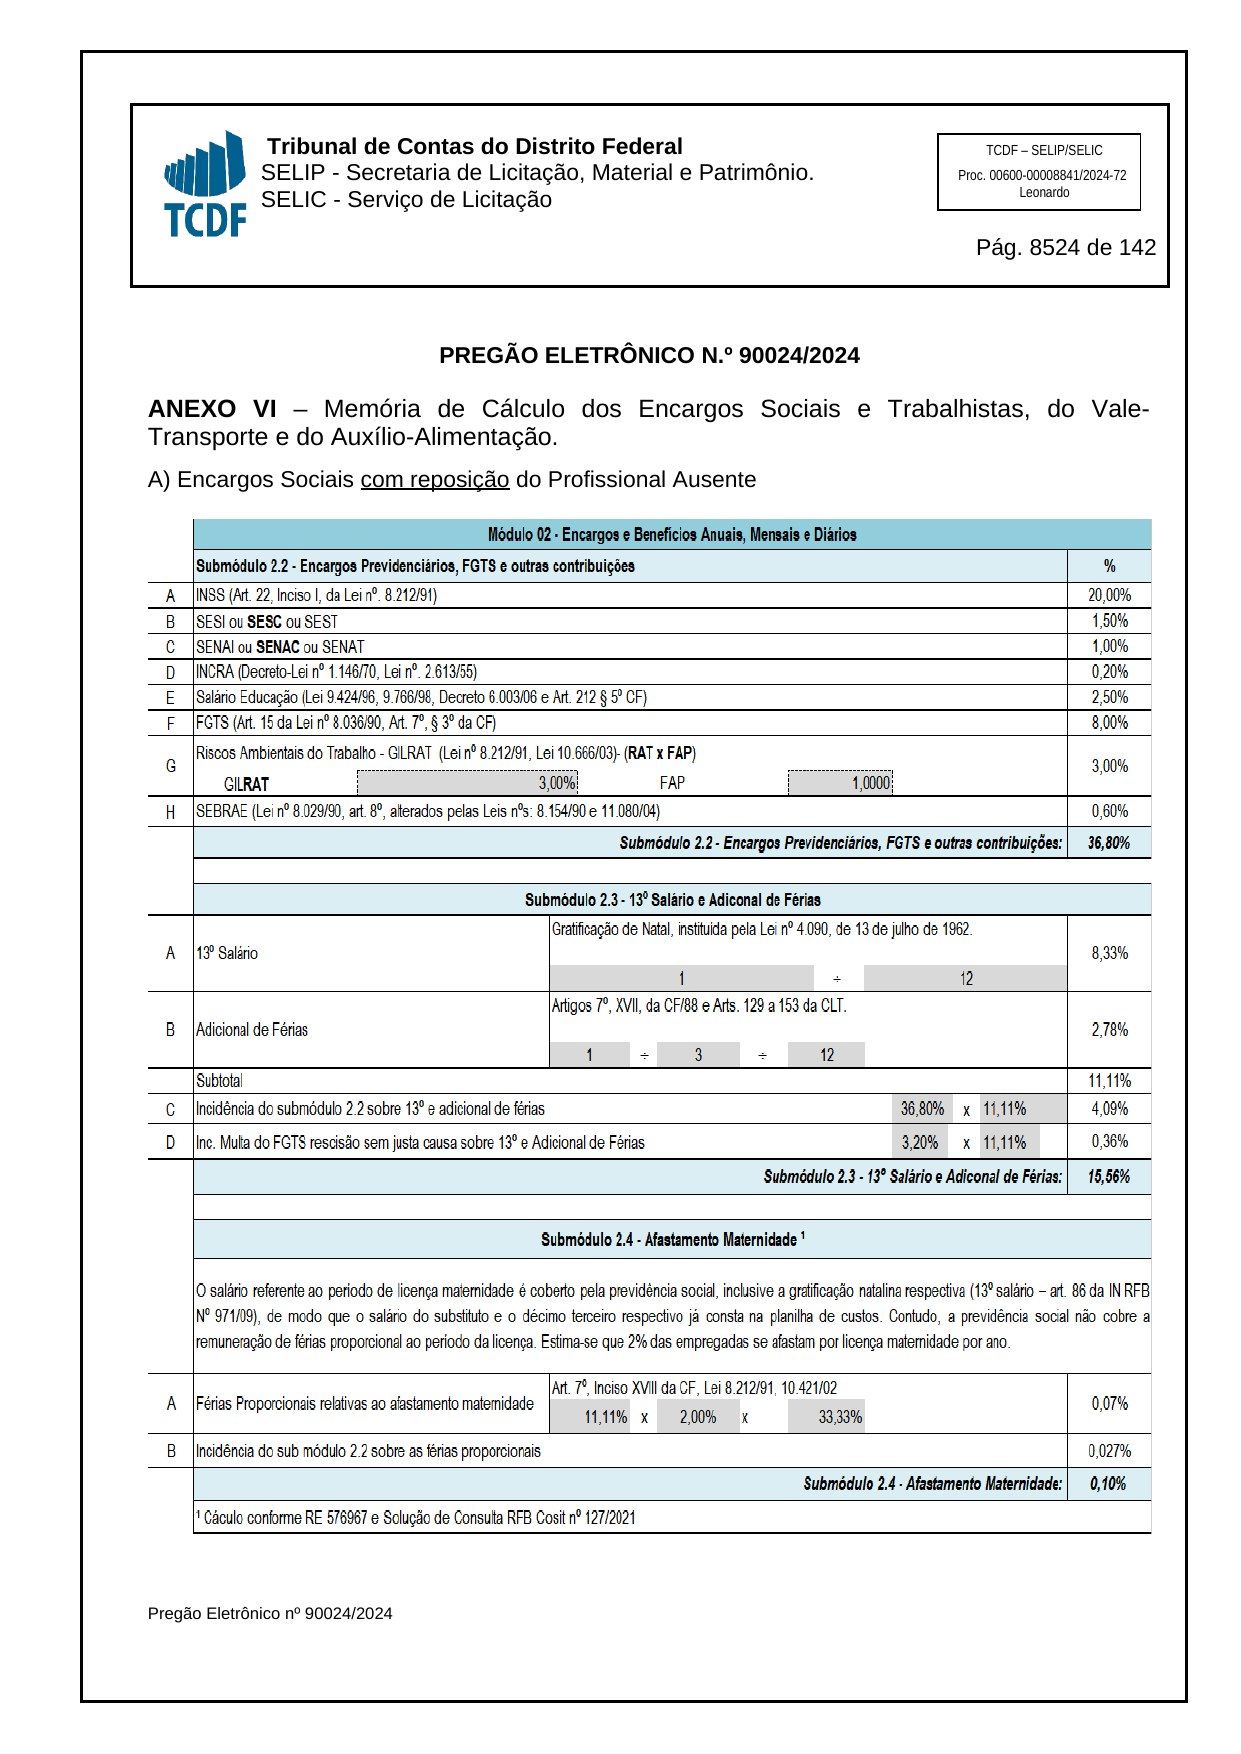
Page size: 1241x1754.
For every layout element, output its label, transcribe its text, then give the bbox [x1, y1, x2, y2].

picture [147, 518, 1152, 1534]
text A) Encargos Sociais com reposição do Profissional Ausente [148, 466, 1152, 492]
picture [150, 128, 261, 239]
text ANEXO VI – Memória de Cálculo dos Encargos Sociais e Trabalhistas, do Vale-Transporte e do Auxílio-Alimentação. [148, 394, 1152, 451]
text PREGÃO ELETRÔNICO N.º 90024/2024 [148, 342, 1152, 368]
